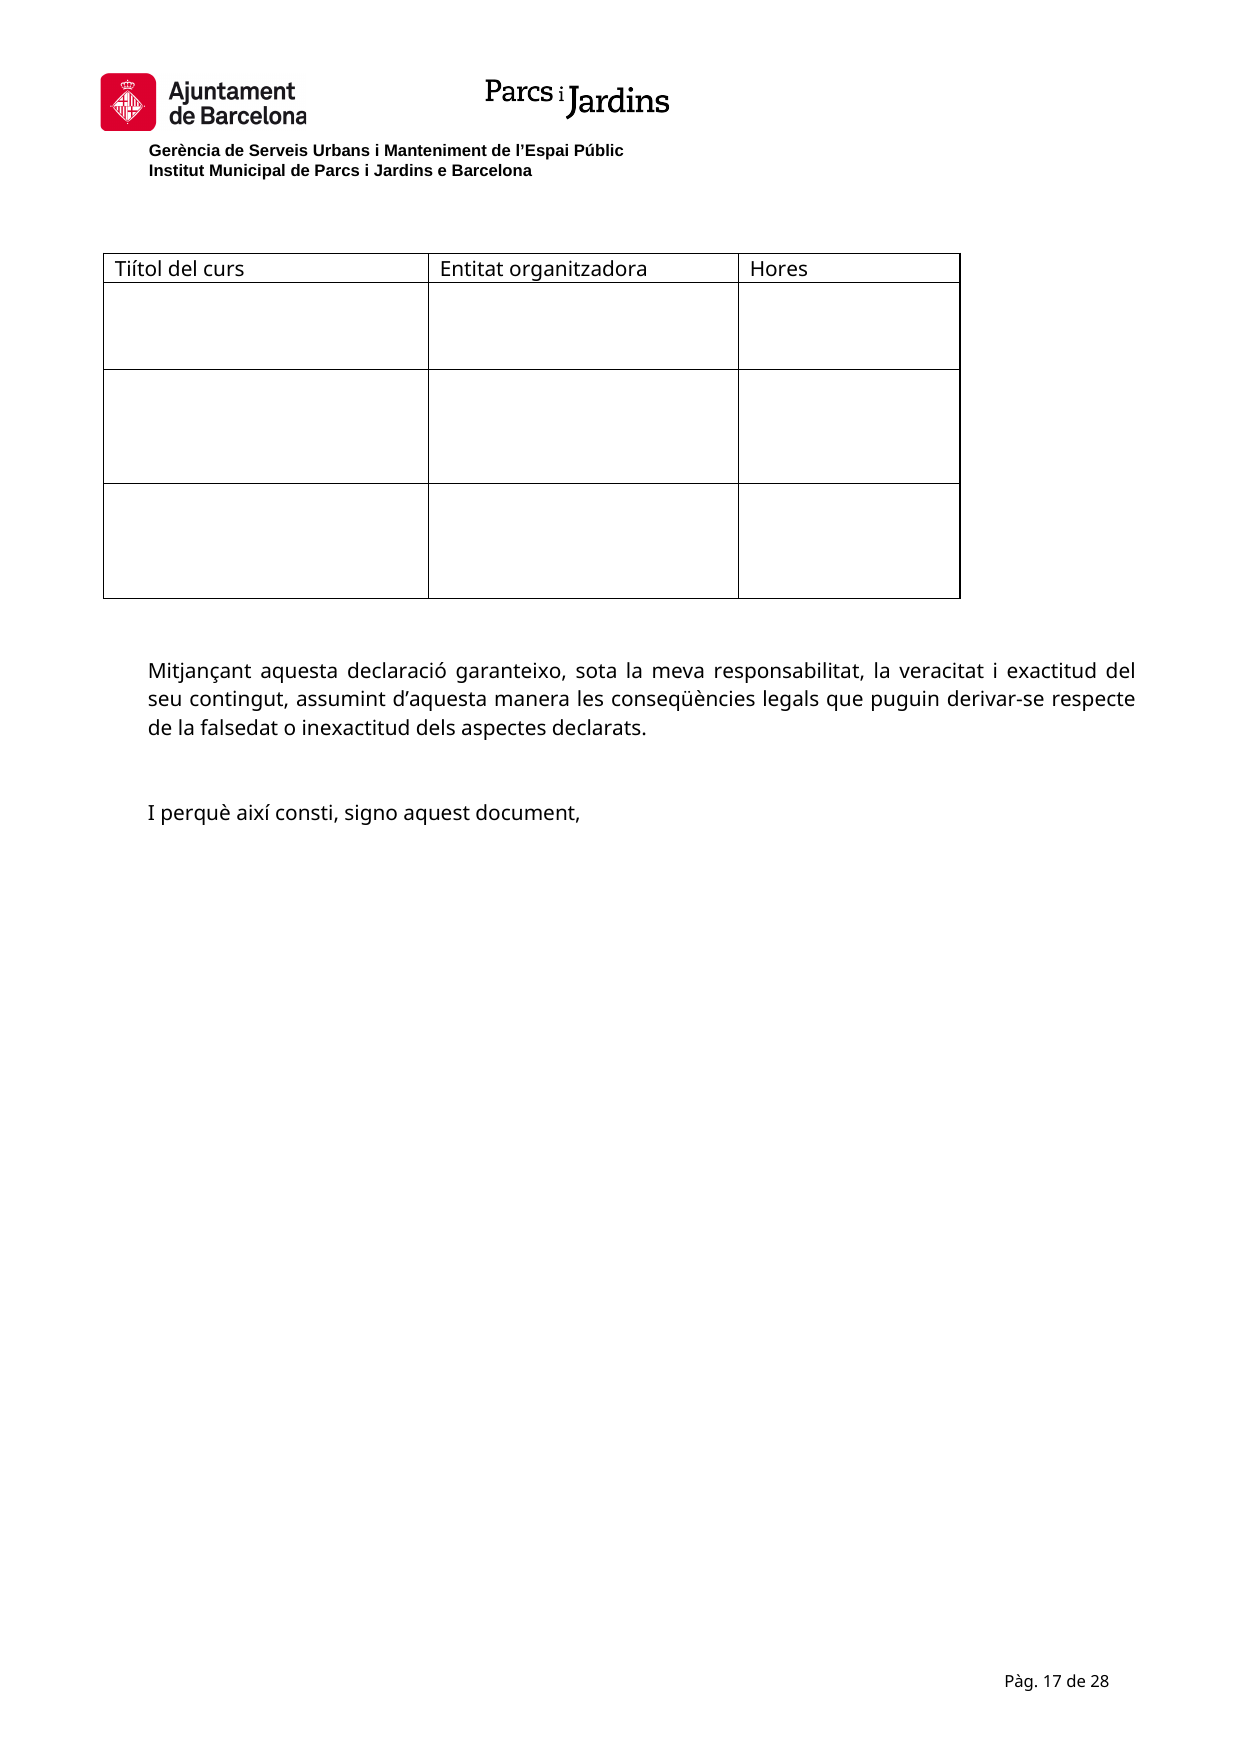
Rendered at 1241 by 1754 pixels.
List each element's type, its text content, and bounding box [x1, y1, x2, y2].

table_cell [104, 283, 428, 368]
table_header Tiítol del curs [104, 254, 428, 282]
table_header Entitat organitzadora [429, 254, 738, 282]
text Mitjançant aquesta declaració garanteixo, sota la meva responsabilitat, la veracitat i exactitud del seu contingut, assumint d’aquesta manera les conseqüències legals que puguin derivar-se respecte de la falsedat o inexactitud dels aspectes declarats. [148, 656, 1137, 741]
table_cell [739, 484, 959, 598]
table_cell [739, 370, 959, 483]
table_cell [104, 484, 428, 598]
table_cell [104, 370, 428, 483]
picture [482, 73, 675, 124]
table_cell [429, 370, 738, 483]
table_cell [429, 283, 738, 368]
table_cell [429, 484, 738, 598]
table_header Hores [739, 254, 959, 282]
picture [100, 73, 307, 131]
text I perquè així consti, signo aquest document, [148, 798, 1137, 827]
table_cell [739, 283, 959, 368]
